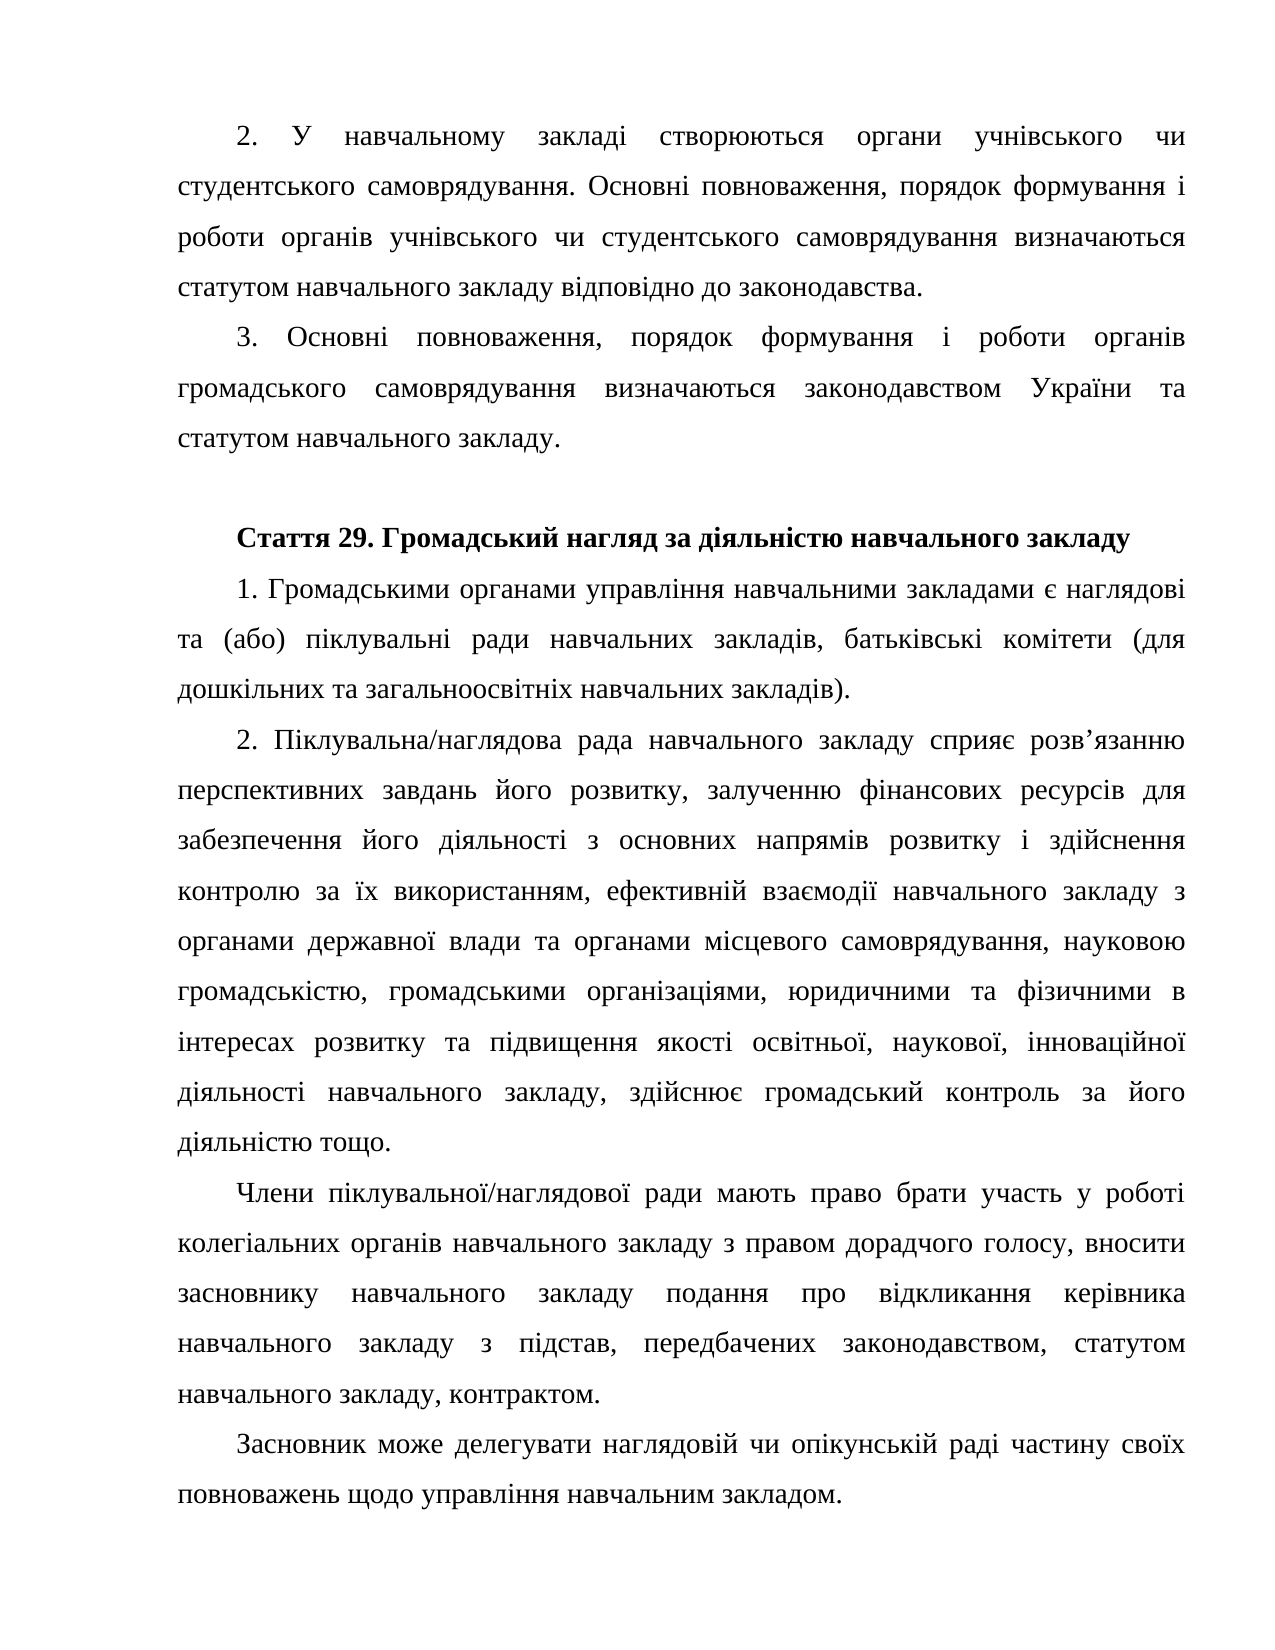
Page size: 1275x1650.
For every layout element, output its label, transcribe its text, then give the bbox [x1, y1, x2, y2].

text 1. Громадськими органами управління навчальними закладами є наглядові та (або) піклувальні ради навчальних закладів, батьківські комітети (для дошкільних та загальноосвітніх навчальних закладів). [177, 571, 1186, 705]
text Стаття 29. Громадський нагляд за діяльністю навчального закладу [177, 521, 1186, 554]
text Члени піклувальної/наглядової ради мають право брати участь у роботі колегіальних органів навчального закладу з правом дорадчого голосу, вносити засновнику навчального закладу подання про відкликання керівника навчального закладу з підстав, передбачених законодавством, статутом навчального закладу, контрактом. [177, 1175, 1186, 1409]
text Засновник може делегувати наглядовій чи опікунській раді частину своїх повноважень щодо управління навчальним закладом. [177, 1426, 1186, 1510]
text 2. Піклувальна/наглядова рада навчального закладу сприяє розв’язанню перспективних завдань його розвитку, залученню фінансових ресурсів для забезпечення його діяльності з основних напрямів розвитку і здійснення контролю за їх використанням, ефективній взаємодії навчального закладу з органами державної влади та органами місцевого самоврядування, науковою громадськістю, громадськими організаціями, юридичними та фізичними в інтересах розвитку та підвищення якості освітньої, наукової, інноваційної діяльності навчального закладу, здійснює громадський контроль за його діяльністю тощо. [177, 722, 1186, 1158]
text 2. У навчальному закладі створюються органи учнівського чи студентського самоврядування. Основні повноваження, порядок формування і роботи органів учнівського чи студентського самоврядування визначаються статутом навчального закладу відповідно до законодавства. [177, 118, 1186, 303]
text 3. Основні повноваження, порядок формування і роботи органів громадського самоврядування визначаються законодавством України та статутом навчального закладу. [177, 319, 1186, 453]
